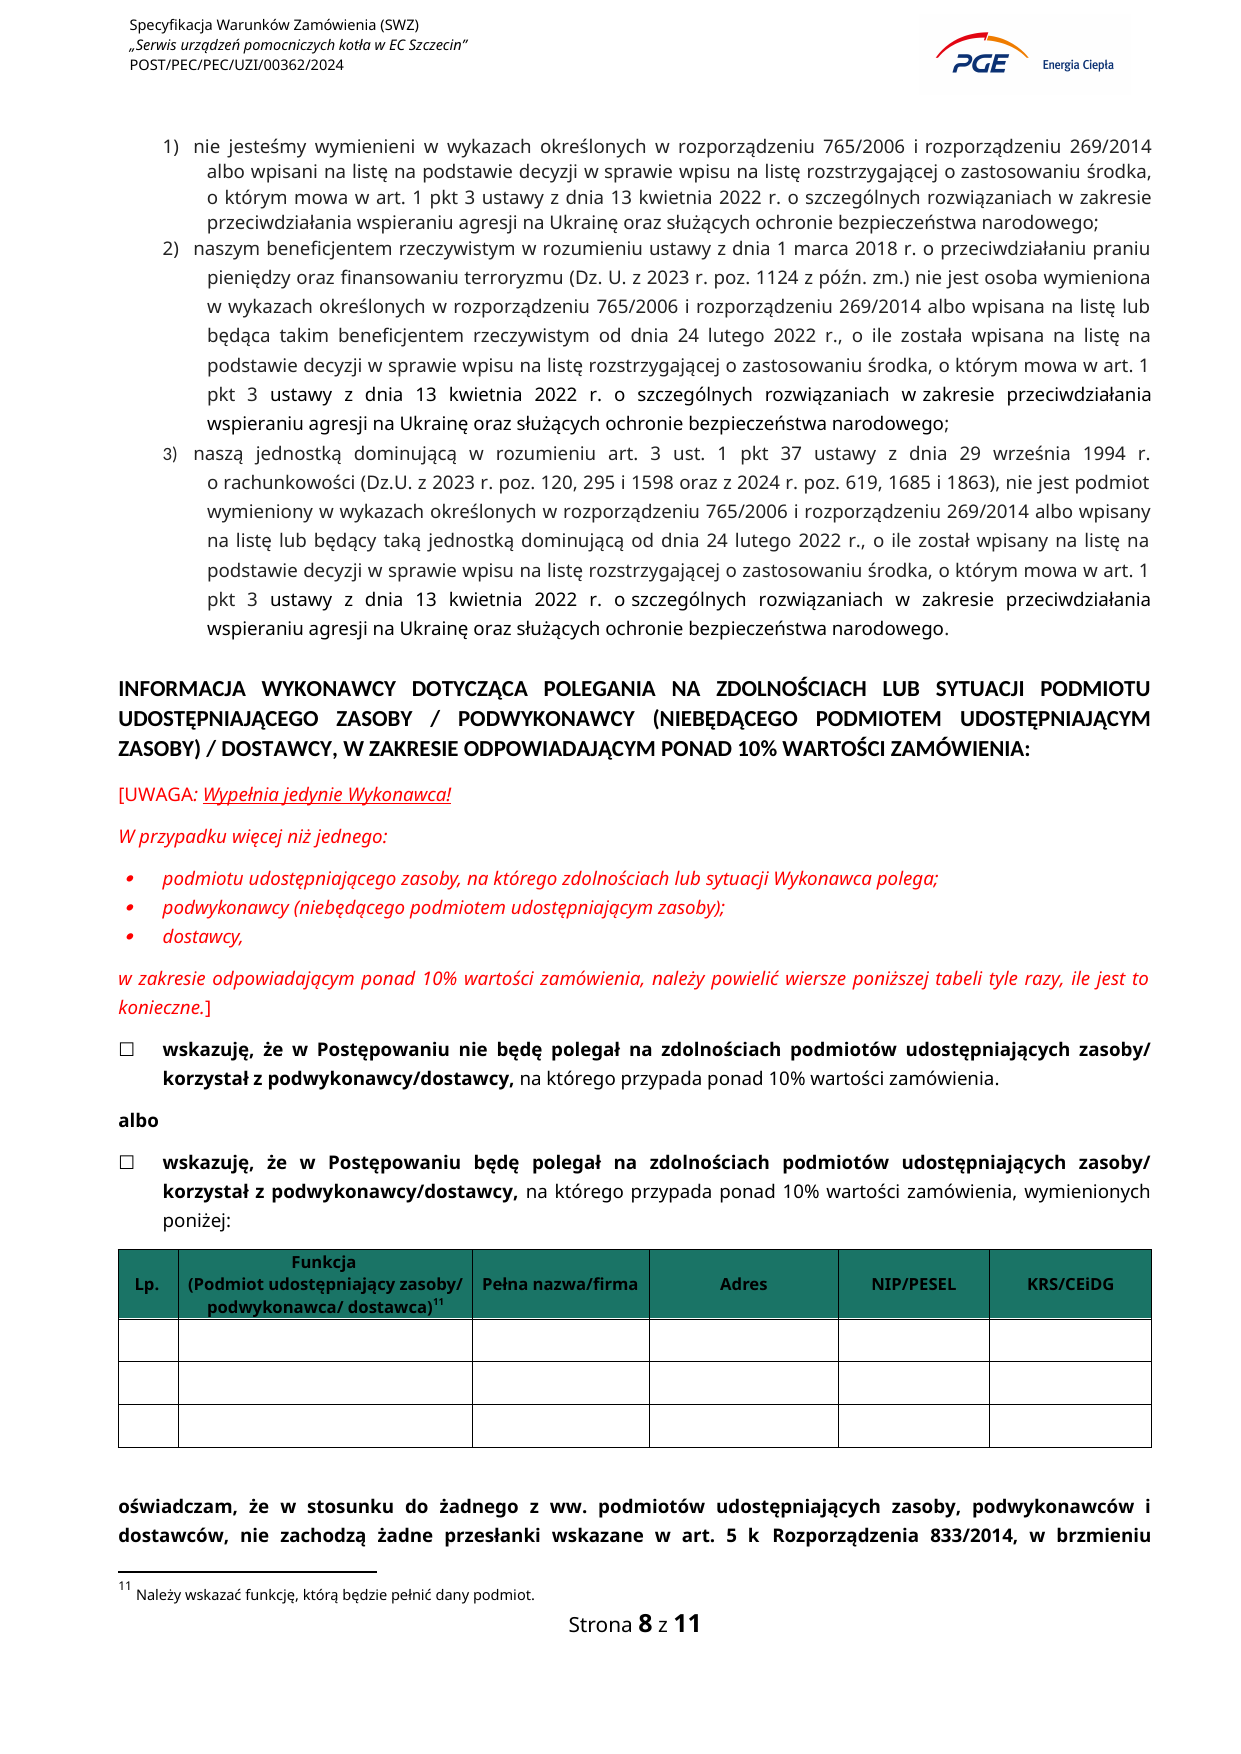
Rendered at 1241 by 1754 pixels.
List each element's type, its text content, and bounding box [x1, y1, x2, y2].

table_cell [839, 1362, 989, 1404]
list dostawcy, [125, 923, 1152, 949]
table_cell [119, 1405, 178, 1447]
text W przypadku więcej niż jednego: [118, 823, 1152, 848]
table_cell [650, 1405, 838, 1447]
table_header Adres [650, 1250, 838, 1318]
table_cell [990, 1320, 1151, 1361]
table_header Lp. [119, 1250, 178, 1318]
text ☐ wskazuję, że w Postępowaniu będę polegał na zdolnościach podmiotów udostępniających zasoby/ korzystał z podwykonawcy/dostawcy, na którego przypada ponad 10% wartości zamówienia, wymienionych poniżej: [118, 1149, 1152, 1233]
text [UWAGA: Wypełnia jedynie Wykonawca! [118, 781, 1152, 807]
text albo [118, 1107, 1152, 1133]
table_cell [839, 1320, 989, 1361]
table_cell [990, 1405, 1151, 1447]
table_cell [179, 1405, 472, 1447]
table_cell [119, 1320, 178, 1361]
text w zakresie odpowiadającym ponad 10% wartości zamówienia, należy powielić wiersze poniższej tabeli tyle razy, ile jest to konieczne.] [118, 965, 1152, 1020]
table_cell [650, 1320, 838, 1361]
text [118, 1493, 1152, 1548]
list podmiotu udostępniającego zasoby, na którego zdolnościach lub sytuacji Wykonawca polega; [125, 865, 1152, 890]
table_cell [119, 1362, 178, 1404]
table_cell [179, 1362, 472, 1404]
table_cell [650, 1362, 838, 1404]
table_cell [473, 1320, 649, 1361]
list naszą jednostką dominującą w rozumieniu art. 3 ust. 1 pkt 37 ustawy z dnia 29 września 1994 r. o rachunkowości (Dz.U. z 2023 r. poz. 120, 295 i 1598 oraz z 2024 r. poz. 619, 1685 i 1863), nie jest podmiot wymieniony w wykazach określonych w rozporządzeniu 765/2006 i rozporządzeniu 269/2014 albo wpisany na listę lub będący taką jednostką dominującą od dnia 24 lutego 2022 r., o ile został wpisany na listę na podstawie decyzji w sprawie wpisu na listę rozstrzygającej o zastosowaniu środka, o którym mowa w art. 1 pkt 3 ustawy z dnia 13 kwietnia 2022 r. o szczególnych rozwiązaniach w zakresie przeciwdziałania wspieraniu agresji na Ukrainę oraz służących ochronie bezpieczeństwa narodowego. [162, 440, 1152, 641]
table_cell [473, 1362, 649, 1404]
picture [918, 14, 1131, 95]
table_header Funkcja (Podmiot udostępniający zasoby/ podwykonawca/ dostawca) [179, 1250, 472, 1318]
table_header Pełna nazwa/firma [473, 1250, 649, 1318]
table_cell [179, 1320, 472, 1361]
list nie jesteśmy wymienieni w wykazach określonych w rozporządzeniu 765/2006 i rozporządzeniu 269/2014 albo wpisani na listę na podstawie decyzji w sprawie wpisu na listę rozstrzygającej o zastosowaniu środka, o którym mowa w art. 1 pkt 3 ustawy z dnia 13 kwietnia 2022 r. o szczególnych rozwiązaniach w zakresie przeciwdziałania wspieraniu agresji na Ukrainę oraz służących ochronie bezpieczeństwa narodowego; [162, 133, 1152, 235]
table_cell [990, 1362, 1151, 1404]
list naszym beneficjentem rzeczywistym w rozumieniu ustawy z dnia 1 marca 2018 r. o przeciwdziałaniu praniu pieniędzy oraz finansowaniu terroryzmu (Dz. U. z 2023 r. poz. 1124 z późn. zm.) nie jest osoba wymieniona w wykazach określonych w rozporządzeniu 765/2006 i rozporządzeniu 269/2014 albo wpisana na listę lub będąca takim beneficjentem rzeczywistym od dnia 24 lutego 2022 r., o ile została wpisana na listę na podstawie decyzji w sprawie wpisu na listę rozstrzygającej o zastosowaniu środka, o którym mowa w art. 1 pkt 3 ustawy z dnia 13 kwietnia 2022 r. o szczególnych rozwiązaniach w zakresie przeciwdziałania wspieraniu agresji na Ukrainę oraz służących ochronie bezpieczeństwa narodowego; [162, 235, 1152, 436]
table_header NIP/PESEL [839, 1250, 989, 1318]
table_cell [839, 1405, 989, 1447]
table_cell [473, 1405, 649, 1447]
text INFORMACJA WYKONAWCY DOTYCZĄCA POLEGANIA NA ZDOLNOŚCIACH LUB SYTUACJI PODMIOTU UDOSTĘPNIAJĄCEGO ZASOBY / PODWYKONAWCY (NIEBĘDĄCEGO PODMIOTEM UDOSTĘPNIAJĄCYM ZASOBY) / DOSTAWCY, W ZAKRESIE ODPOWIADAJĄCYM PONAD 10% WARTOŚCI ZAMÓWIENIA: [118, 674, 1152, 762]
table_header KRS/CEiDG [990, 1250, 1151, 1318]
text ☐ wskazuję, że w Postępowaniu nie będę polegał na zdolnościach podmiotów udostępniających zasoby/ korzystał z podwykonawcy/dostawcy, na którego przypada ponad 10% wartości zamówienia. [118, 1036, 1152, 1091]
list podwykonawcy (niebędącego podmiotem udostępniającym zasoby); [125, 894, 1152, 919]
